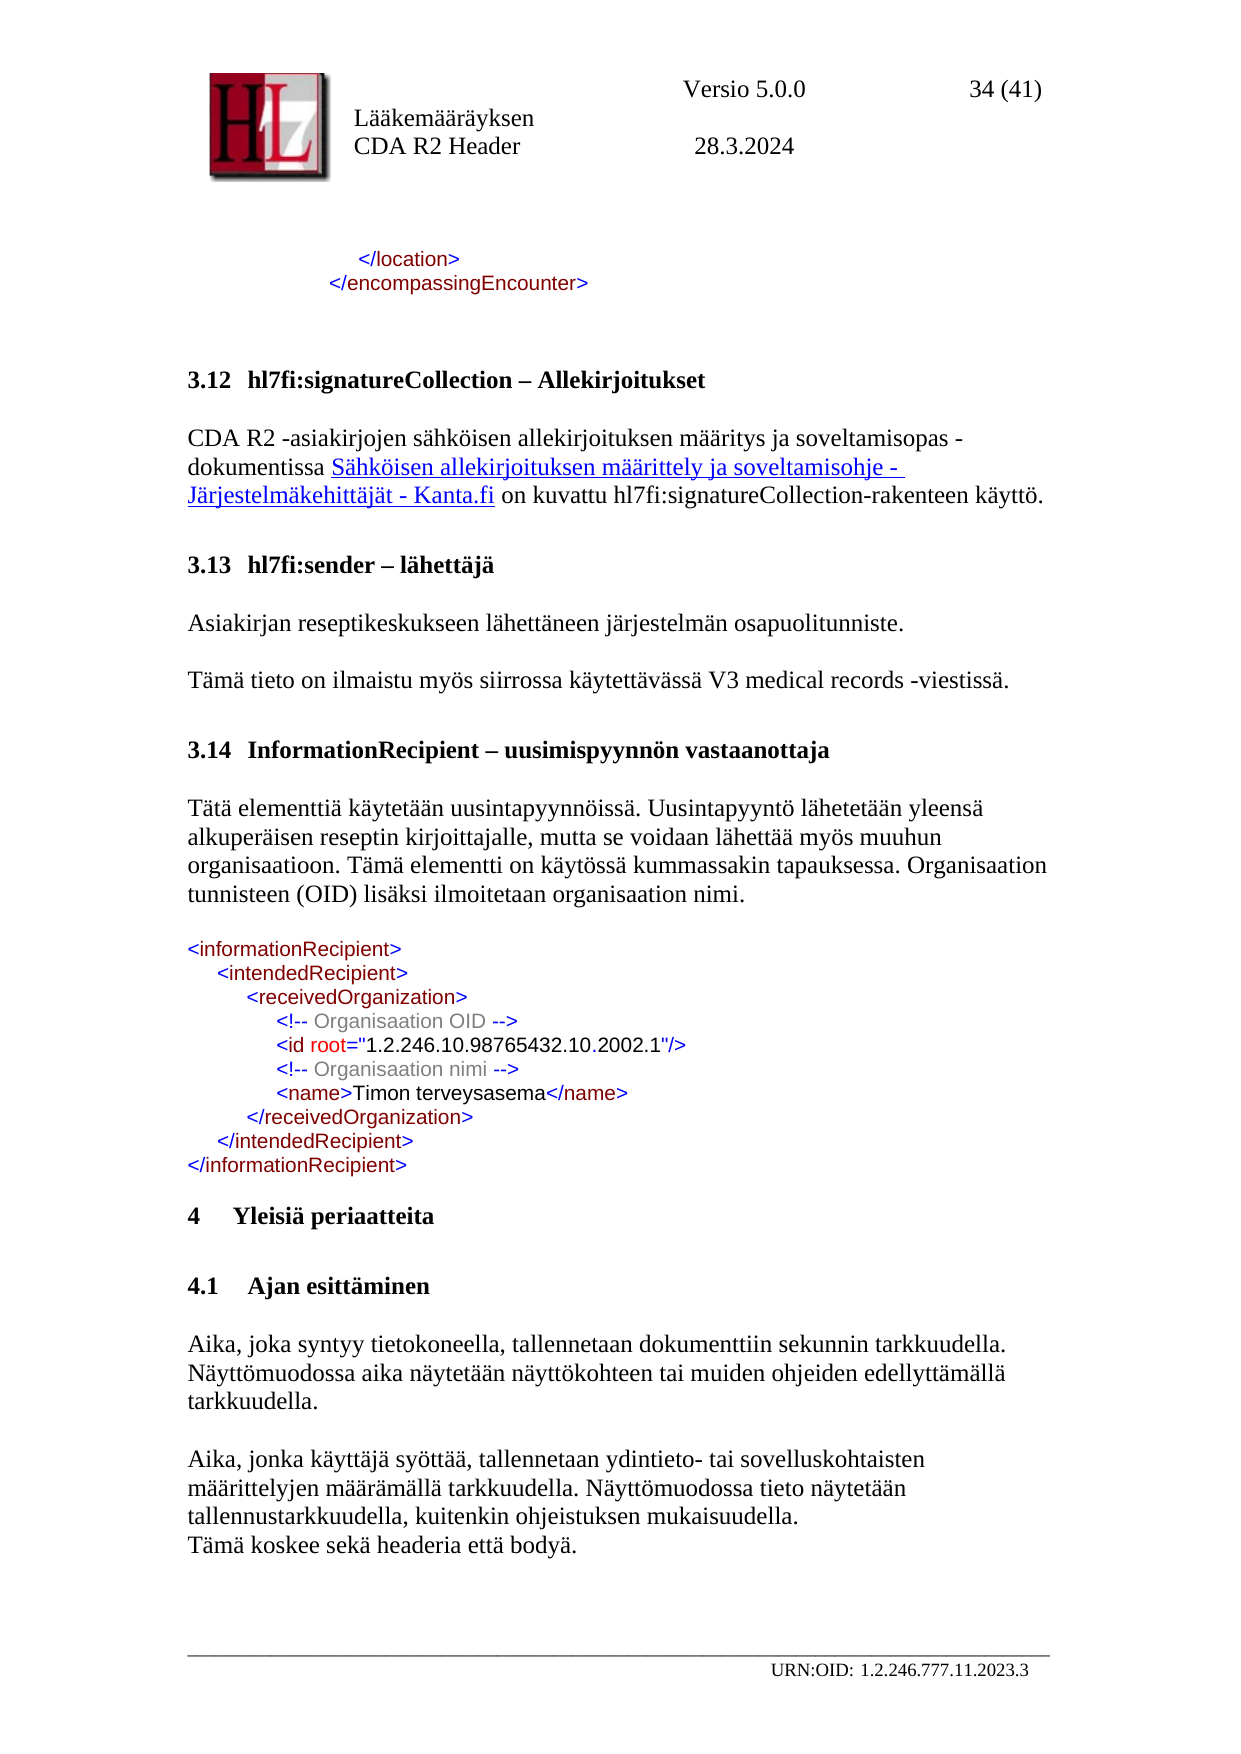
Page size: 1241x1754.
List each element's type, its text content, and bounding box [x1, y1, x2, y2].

text <intendedRecipient> [187, 961, 1053, 985]
text Asiakirjan reseptikeskukseen lähettäneen järjestelmän osapuolitunniste. [187, 608, 1053, 637]
text <name>Timon terveysasema</name> [187, 1081, 1053, 1104]
text Aika, jonka käyttäjä syöttää, tallennetaan ydintieto- tai sovelluskohtaisten määrittelyjen määrämällä tarkkuudella. Näyttömuodossa tieto näytetään tallennustarkkuudella, kuitenkin ohjeistuksen mukaisuudella. [187, 1444, 1053, 1530]
text Tätä elementtiä käytetään uusintapyynnöissä. Uusintapyyntö lähetetään yleensä alkuperäisen reseptin kirjoittajalle, mutta se voidaan lähettää myös muuhun organisaatioon. Tämä elementti on käytössä kummassakin tapauksessa. Organisaation tunnisteen (OID) lisäksi ilmoitetaan organisaation nimi. [187, 793, 1053, 908]
picture [209, 73, 332, 182]
text </informationRecipient> [187, 1152, 1053, 1176]
text </receivedOrganization> [187, 1104, 1053, 1128]
subtitle InformationRecipient – uusimispyynnön vastaanottaja [187, 736, 1053, 764]
text <informationRecipient> [187, 937, 1053, 961]
subtitle Ajan esittäminen [187, 1271, 1053, 1300]
text CDA R2 -asiakirjojen sähköisen allekirjoituksen määritys ja soveltamisopas -dokumentissa Sähköisen allekirjoituksen määrittely ja soveltamisohje - Järjestelmäkehittäjät - Kanta.fi on kuvattu hl7fi:signatureCollection-rakenteen käyttö. [187, 423, 1053, 509]
text <receivedOrganization> [187, 985, 1053, 1009]
text <!-- Organisaation OID --> [187, 1009, 1053, 1033]
text <id root="1.2.246.10.98765432.10.2002.1"/> [187, 1033, 1053, 1057]
subtitle Yleisiä periaatteita [187, 1201, 1053, 1230]
text <!-- Organisaation nimi --> [187, 1057, 1053, 1081]
text Tämä koskee sekä headeria että bodyä. [187, 1530, 1053, 1559]
subtitle hl7fi:sender – lähettäjä [187, 551, 1053, 579]
text Aika, joka syntyy tietokoneella, tallennetaan dokumenttiin sekunnin tarkkuudella. Näyttömuodossa aika näytetään näyttökohteen tai muiden ohjeiden edellyttämällä tarkkuudella. [187, 1329, 1053, 1415]
text Tämä tieto on ilmaistu myös siirrossa käytettävässä V3 medical records -viestissä. [187, 666, 1053, 694]
subtitle hl7fi:signatureCollection – Allekirjoitukset [187, 366, 1053, 394]
text </intendedRecipient> [187, 1128, 1053, 1152]
